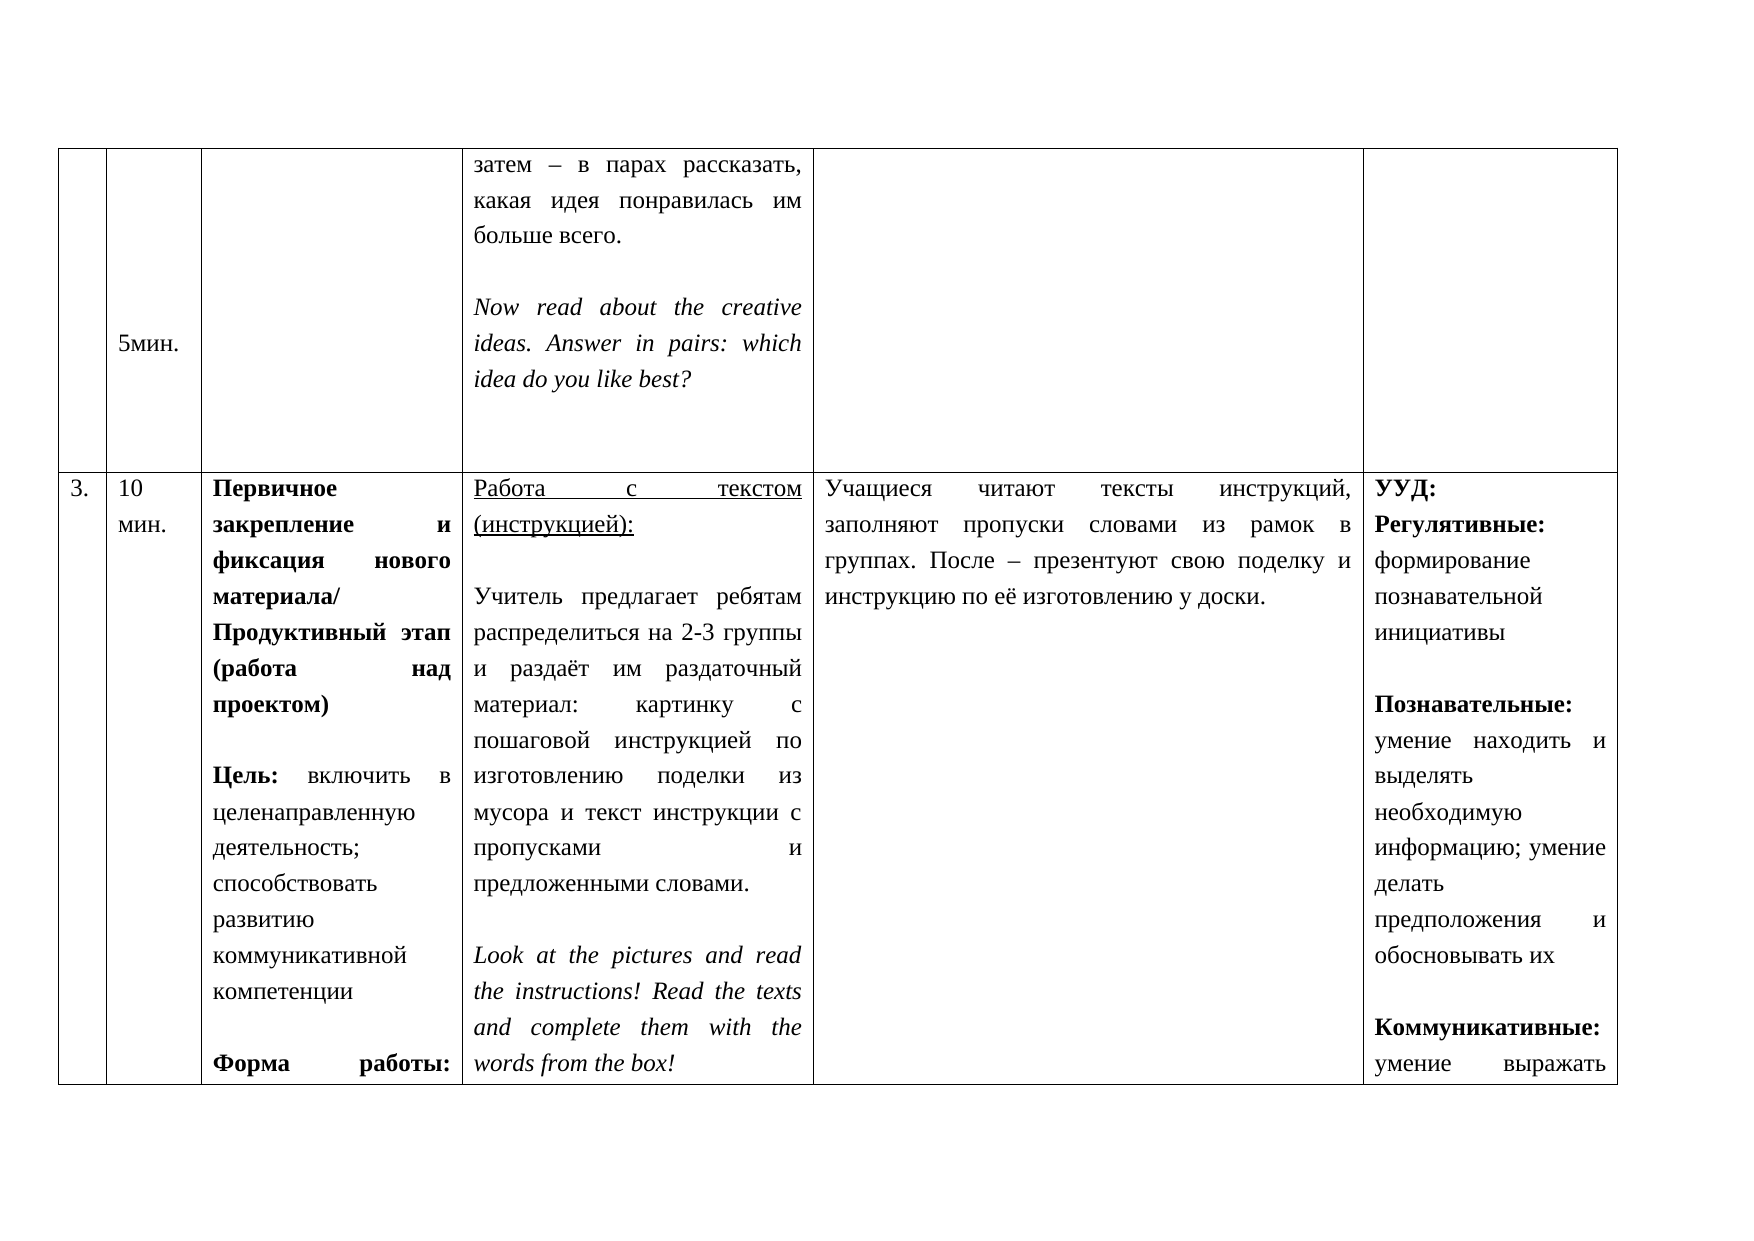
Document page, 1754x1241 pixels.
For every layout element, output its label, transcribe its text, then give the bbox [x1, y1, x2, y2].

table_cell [1364, 473, 1617, 1084]
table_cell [814, 149, 1363, 472]
table_cell 3. [59, 473, 106, 1084]
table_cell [463, 149, 813, 472]
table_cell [107, 149, 201, 472]
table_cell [202, 473, 462, 1084]
table_cell 2. [59, 149, 106, 472]
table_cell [202, 149, 462, 472]
table_cell 10 мин. [107, 473, 201, 1084]
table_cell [814, 473, 1363, 1084]
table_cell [463, 473, 813, 1084]
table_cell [1364, 149, 1617, 472]
